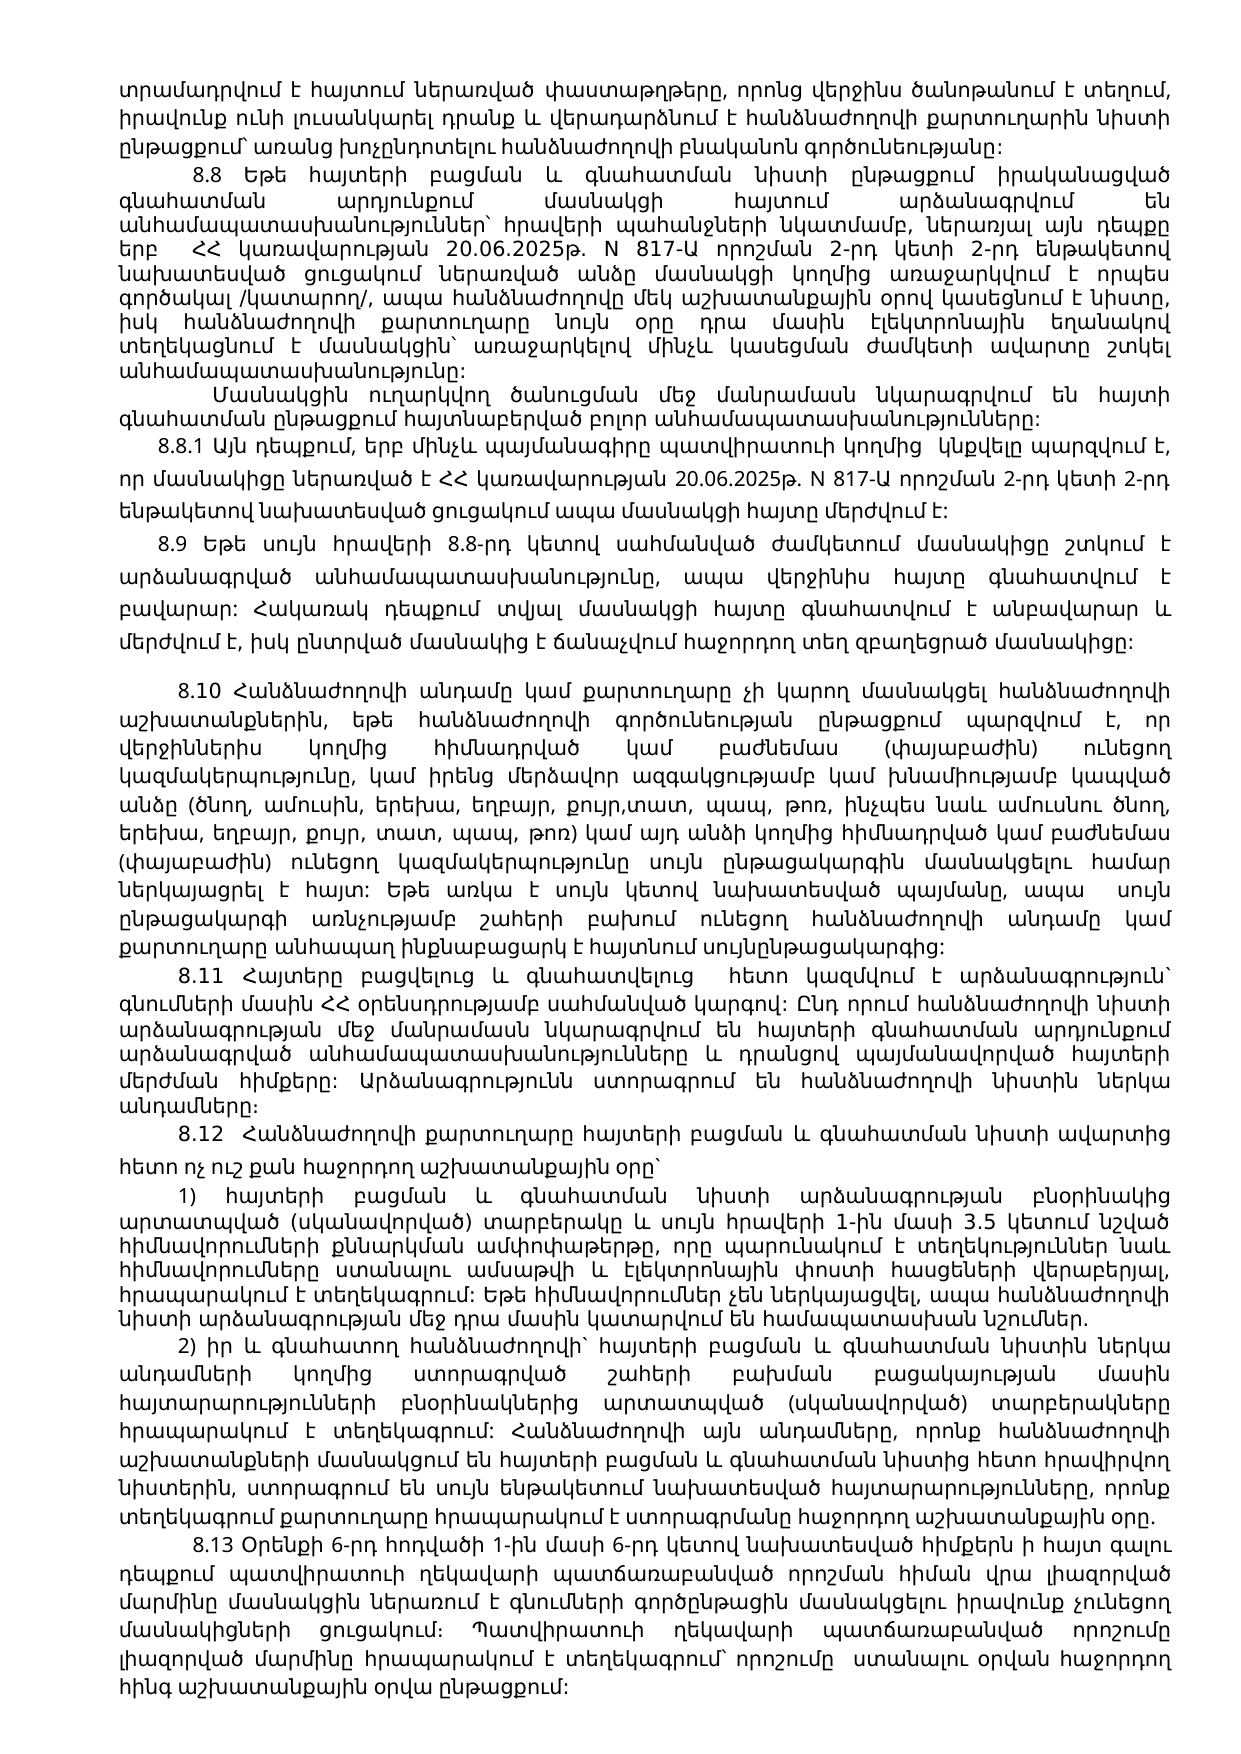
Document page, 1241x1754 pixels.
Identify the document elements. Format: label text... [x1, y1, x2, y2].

text 8.13 Օրենքի 6-րդ հոդվածի 1-ին մասի 6-րդ կետով նախատեսված հիմքերն ի հայտ գալու դեպքում պատվիրատուի ղեկավարի պատճառաբանված որոշման հիման վրա լիազորված մարմինը մասնակցին ներառում է գնումների գործընթացին մասնակցելու իրավունք չունեցող մասնակիցների ցուցակում։ Պատվիրատուի ղեկավարի պատճառաբանված որոշումը լիազորված մարմինը հրապարակում է տեղեկագրում՝ որոշումը ստանալու օրվան հաջորդող հինգ աշխատանքային օրվա ընթացքում: [118, 1530, 1171, 1701]
text 8.11 Հայտերը բացվելուց և գնահատվելուց հետո կազմվում է արձանագրություն` գնումների մասին ՀՀ օրենսդրությամբ սահմանված կարգով: Ընդ որում հանձնաժողովի նիստի արձանագրության մեջ մանրամասն նկարագրվում են հայտերի գնահատման արդյունքում արձանագրված անհամապատասխանությունները և դրանցով պայմանավորված հայտերի մերժման հիմքերը: Արձանագրությունն ստորագրում են հանձնաժողովի նիստին ներկա անդամները։ [118, 961, 1171, 1119]
text Մասնակցին ուղարկվող ծանուցման մեջ մանրամասն նկարագրվում են հայտի գնահատման ընթացքում հայտնաբերված բոլոր անհամապատասխանությունները: [118, 383, 1171, 431]
text 8.9 Եթե սույն հրավերի 8.8-րդ կետով սահմանված ժամկետում մասնակիցը շտկում է արձանագրված անհամապատասխանությունը, ապա վերջինիս հայտը գնահատվում է բավարար: Հակառակ դեպքում տվյալ մասնակցի հայտը գնահատվում է անբավարար և մերժվում է, իսկ ընտրված մասնակից է ճանաչվում հաջորդող տեղ զբաղեցրած մասնակիցը: [118, 529, 1171, 656]
text 1) հայտերի բացման և գնահատման նիստի արձանագրության բնօրինակից արտատպված (սկանավորված) տարբերակը և սույն հրավերի 1-ին մասի 3.5 կետում նշված հիմնավորումների քննարկման ամփոփաթերթը, որը պարունակում է տեղեկություններ նաև հիմնավորումները ստանալու ամսաթվի և էլեկտրոնային փոստի հասցեների վերաբերյալ, հրապարակում է տեղեկագրում: Եթե հիմնավորումներ չեն ներկայացվել, ապա հանձնաժողովի նիստի արձանագրության մեջ դրա մասին կատարվում են համապատասխան նշումներ. [118, 1181, 1171, 1331]
text 8.8 Եթե հայտերի բացման և գնահատման նիստի ընթացքում իրականացված գնահատման արդյունքում մասնակցի հայտում արձանագրվում են անհամապատասխանություններ՝ հրավերի պահանջների նկատմամբ, ներառյալ այն դեպքը երբ ՀՀ կառավարության 20.06.2025թ. N 817-Ա որոշման 2-րդ կետի 2-րդ ենթակետով նախատեսված ցուցակում ներառված անձը մասնակցի կողմից առաջարկվում է որպես գործակալ /կատարող/, ապա հանձնաժողովը մեկ աշխատանքային օրով կասեցնում է նիստը, իսկ հանձնաժողովի քարտուղարը նույն օրը դրա մասին էլեկտրոնային եղանակով տեղեկացնում է մասնակցին՝ առաջարկելով մինչև կասեցման ժամկետի ավարտը շտկել անհամապատասխանությունը: [118, 160, 1171, 383]
text 8.10 Հանձնաժողովի անդամը կամ քարտուղարը չի կարող մասնակցել հանձնաժողովի աշխատանքներին, եթե հանձնաժողովի գործունեության ընթացքում պարզվում է, որ վերջիններիս կողմից հիմնադրված կամ բաժնեմաս (փայաբաժին) ունեցող կազմակերպությունը, կամ իրենց մերձավոր ազգակցությամբ կամ խնամիությամբ կապված անձը (ծնող, ամուսին, երեխա, եղբայր, քույր,տատ, պապ, թոռ, ինչպես նաև ամուսնու ծնող, երեխա, եղբայր, քույր, տատ, պապ, թոռ) կամ այդ անձի կողմից հիմնադրված կամ բաժնեմաս (փայաբաժին) ունեցող կազմակերպությունը սույն ընթացակարգին մասնակցելու համար ներկայացրել է հայտ: Եթե առկա է սույն կետով նախատեսված պայմանը, ապա սույն ընթացակարգի առնչությամբ շահերի բախում ունեցող հանձնաժողովի անդամը կամ քարտուղարը անհապաղ ինքնաբացարկ է հայտնում սույնընթացակարգից: [118, 676, 1171, 961]
text 8.12 Հանձնաժողովի քարտուղարը հայտերի բացման և գնահատման նիստի ավարտից հետո ոչ ուշ քան հաջորդող աշխատանքային օրը` [118, 1119, 1171, 1181]
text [118, 75, 1171, 160]
text 8.8.1 Այն դեպքում, երբ մինչև պայմանագիրը պատվիրատուի կողմից կնքվելը պարզվում է, որ մասնակիցը ներառված է ՀՀ կառավարության 20.06.2025թ. N 817-Ա որոշման 2-րդ կետի 2-րդ ենթակետով նախատեսված ցուցակում ապա մասնակցի հայտը մերժվում է: [118, 431, 1171, 525]
text 2) իր և գնահատող հանձնաժողովի` հայտերի բացման և գնահատման նիստին ներկա անդամների կողմից ստորագրված շահերի բախման բացակայության մասին հայտարարությունների բնօրինակներից արտատպված (սկանավորված) տարբերակները հրապարակում է տեղեկագրում: Հանձնաժողովի այն անդամները, որոնք հանձնաժողովի աշխատանքների մասնակցում են հայտերի բացման և գնահատման նիստից հետո հրավիրվող նիստերին, ստորագրում են սույն ենթակետում նախատեսված հայտարարությունները, որոնք տեղեկագրում քարտուղարը հրապարակում է ստորագրմանը հաջորդող աշխատանքային օրը. [118, 1331, 1171, 1530]
